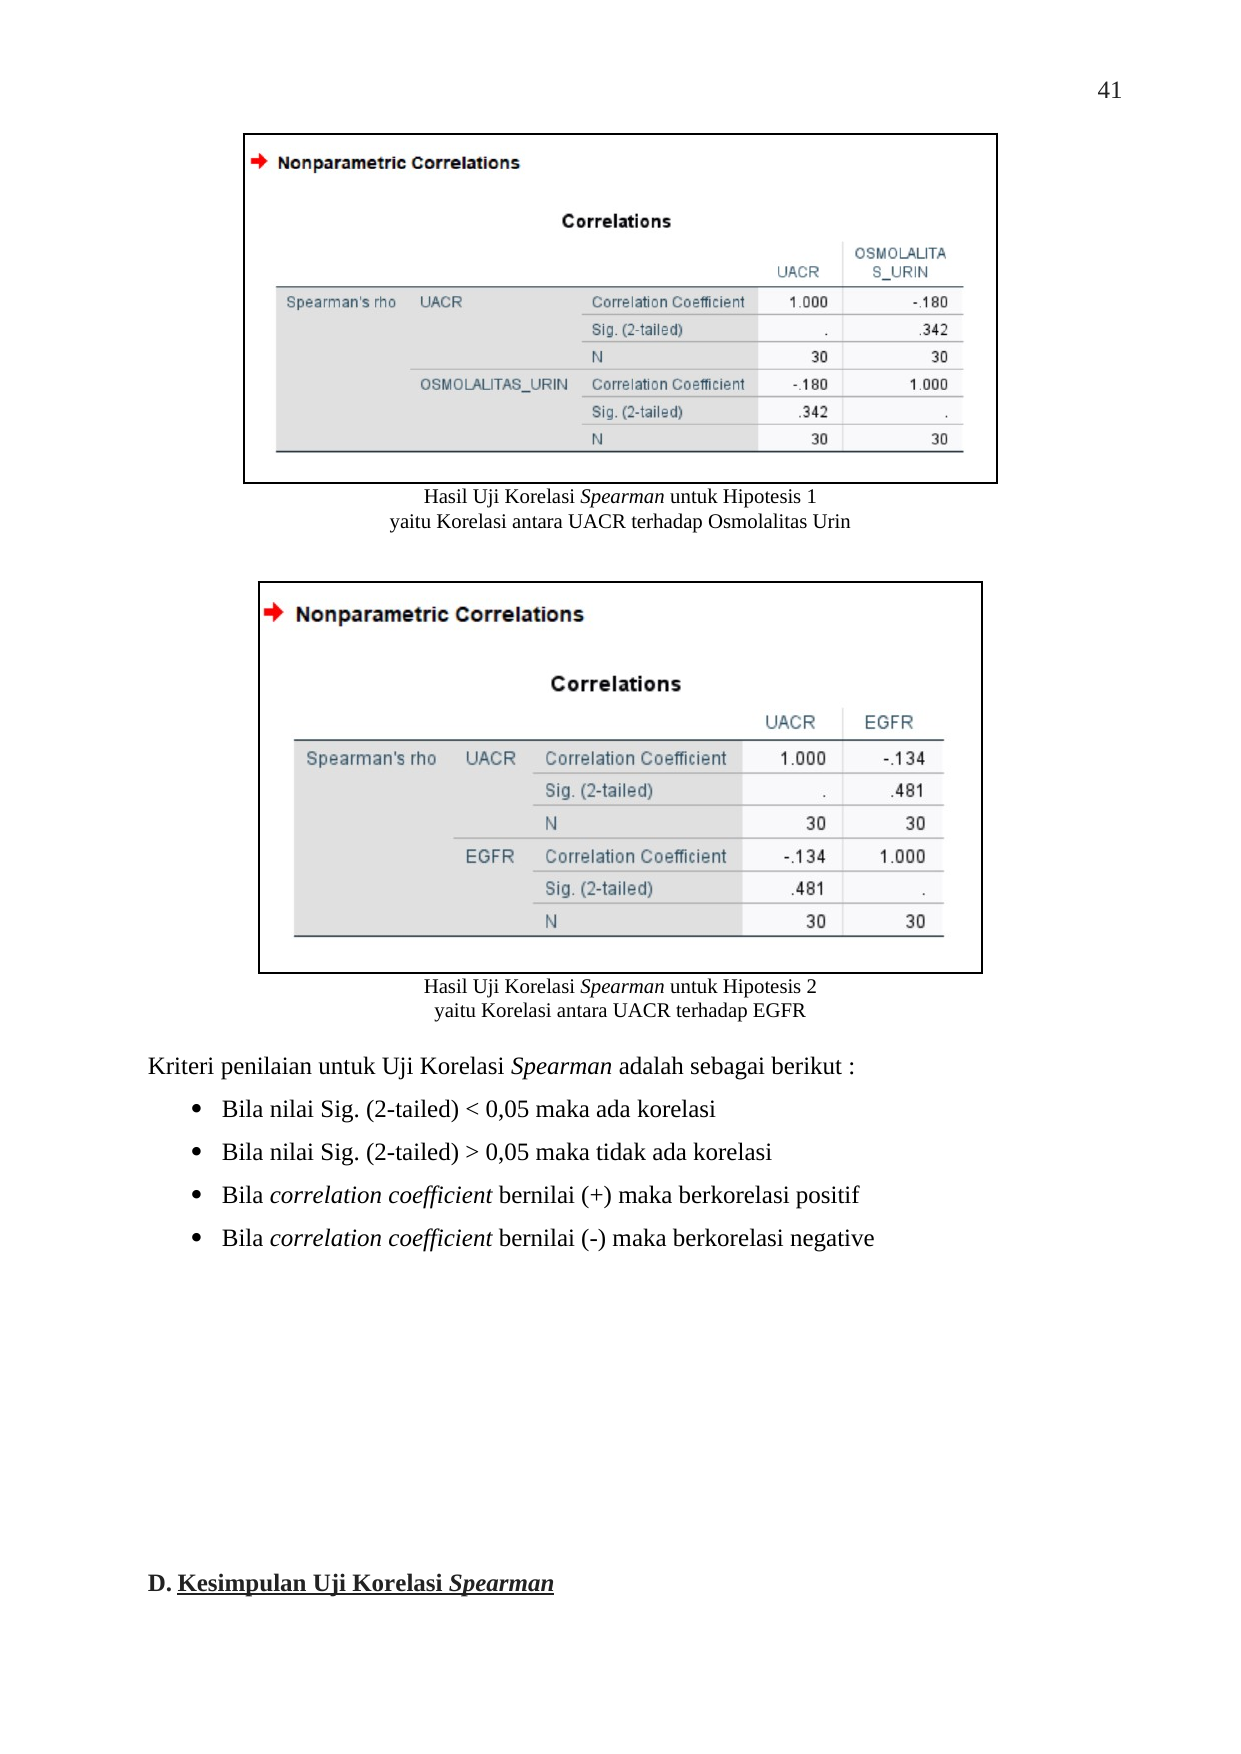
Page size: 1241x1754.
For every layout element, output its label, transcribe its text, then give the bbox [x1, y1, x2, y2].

text yaitu Korelasi antara UACR terhadap EGFR [118, 998, 1122, 1022]
text yaitu Korelasi antara UACR terhadap Osmolalitas Urin [118, 508, 1122, 533]
text Hasil Uji Korelasi Spearman untuk Hipotesis 2 [118, 974, 1122, 998]
picture [260, 583, 981, 972]
list Bila nilai Sig. (2-tailed) > 0,05 maka tidak ada korelasi [192, 1137, 1122, 1166]
list Bila nilai Sig. (2-tailed) < 0,05 maka ada korelasi [192, 1094, 1122, 1123]
list Bila correlation coefficient bernilai (+) maka berkorelasi positif [192, 1180, 1122, 1209]
text Kriteri penilaian untuk Uji Korelasi Spearman adalah sebagai berikut : [118, 1051, 1122, 1079]
list Bila correlation coefficient bernilai (-) maka berkorelasi negative [192, 1223, 1122, 1252]
text Hasil Uji Korelasi Spearman untuk Hipotesis 1 [118, 484, 1122, 508]
list Kesimpulan Uji Korelasi Spearman [148, 1568, 1122, 1597]
picture [245, 135, 996, 482]
